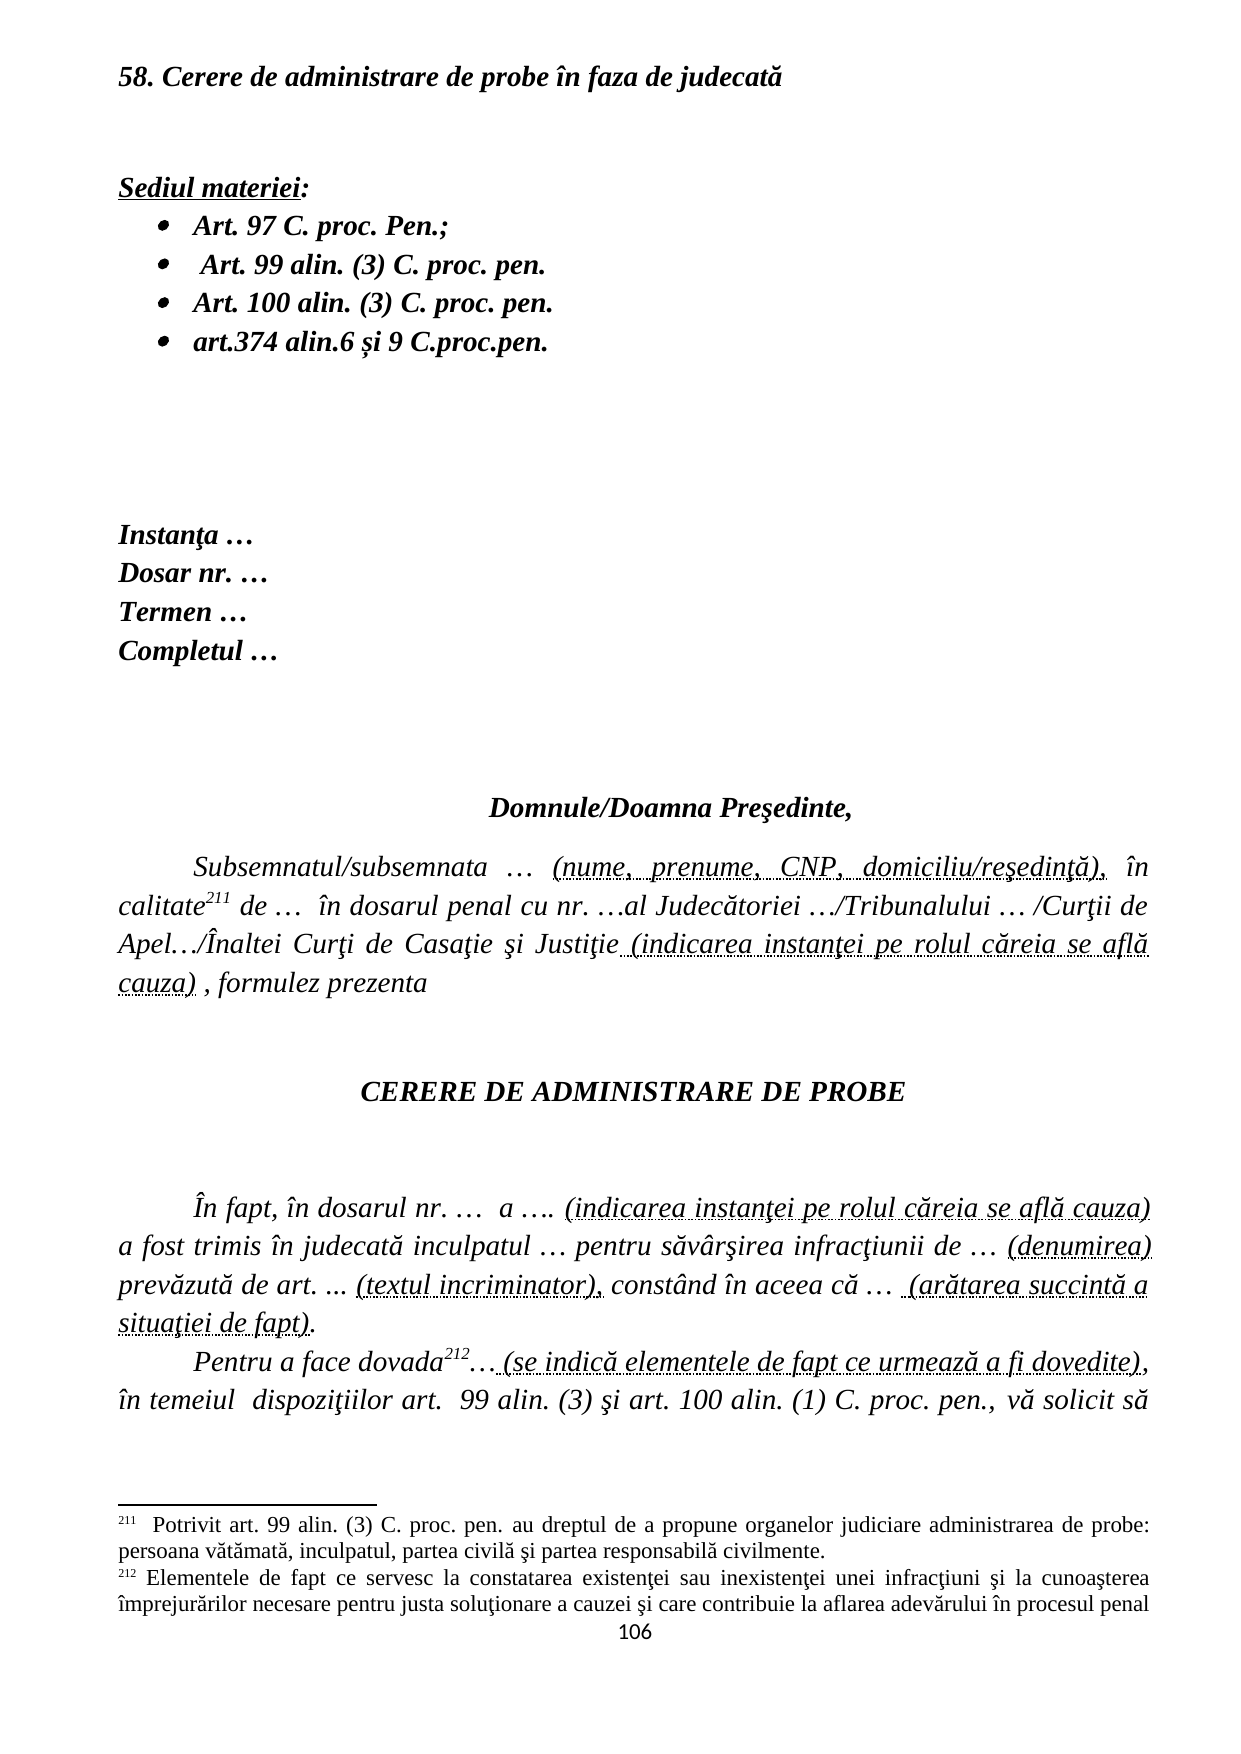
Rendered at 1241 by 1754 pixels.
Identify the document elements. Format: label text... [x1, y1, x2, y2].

text Instanţa … [118, 517, 1152, 551]
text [118, 1344, 1152, 1416]
list Art. 99 alin. (3) C. proc. pen. [156, 247, 1152, 281]
text Subsemnatul/subsemnata … (nume, prenume, CNP, domiciliu/reşedinţă), în calitate de … în dosarul penal cu nr. …al Judecătoriei …/Tribunalului … /Curţii de Apel…/Înaltei Curţi de Casaţie şi Justiţie (indicarea instanţei pe rolul căreia se află cauza) , formulez prezenta [118, 849, 1152, 998]
list Art. 100 alin. (3) C. proc. pen. [156, 286, 1152, 319]
text CERERE DE ADMINISTRARE DE PROBE [118, 1074, 1152, 1108]
list art.374 alin.6 și 9 C.proc.pen. [156, 324, 1152, 358]
text Sediul materiei: [118, 170, 1152, 203]
text Completul … [118, 633, 1152, 666]
list Art. . proc. Pen.; [156, 208, 1152, 242]
text Termen … [118, 594, 1152, 628]
text Dosar nr. … [118, 556, 1152, 589]
subtitle 58. Cerere de administrare de probe în faza de judecată [118, 59, 1152, 93]
text În fapt, în dosarul nr. … a …. (indicarea instanţei pe rolul căreia se află cauza) a fost trimis în judecată inculpatul … pentru săvârşirea infracţiunii de … (denumirea) prevăzută de art. ... (textul incriminator), constând în aceea că … (arătarea succintă a situaţiei de fapt). [118, 1190, 1152, 1339]
text Domnule/Doamna Preşedinte, [118, 790, 1152, 823]
